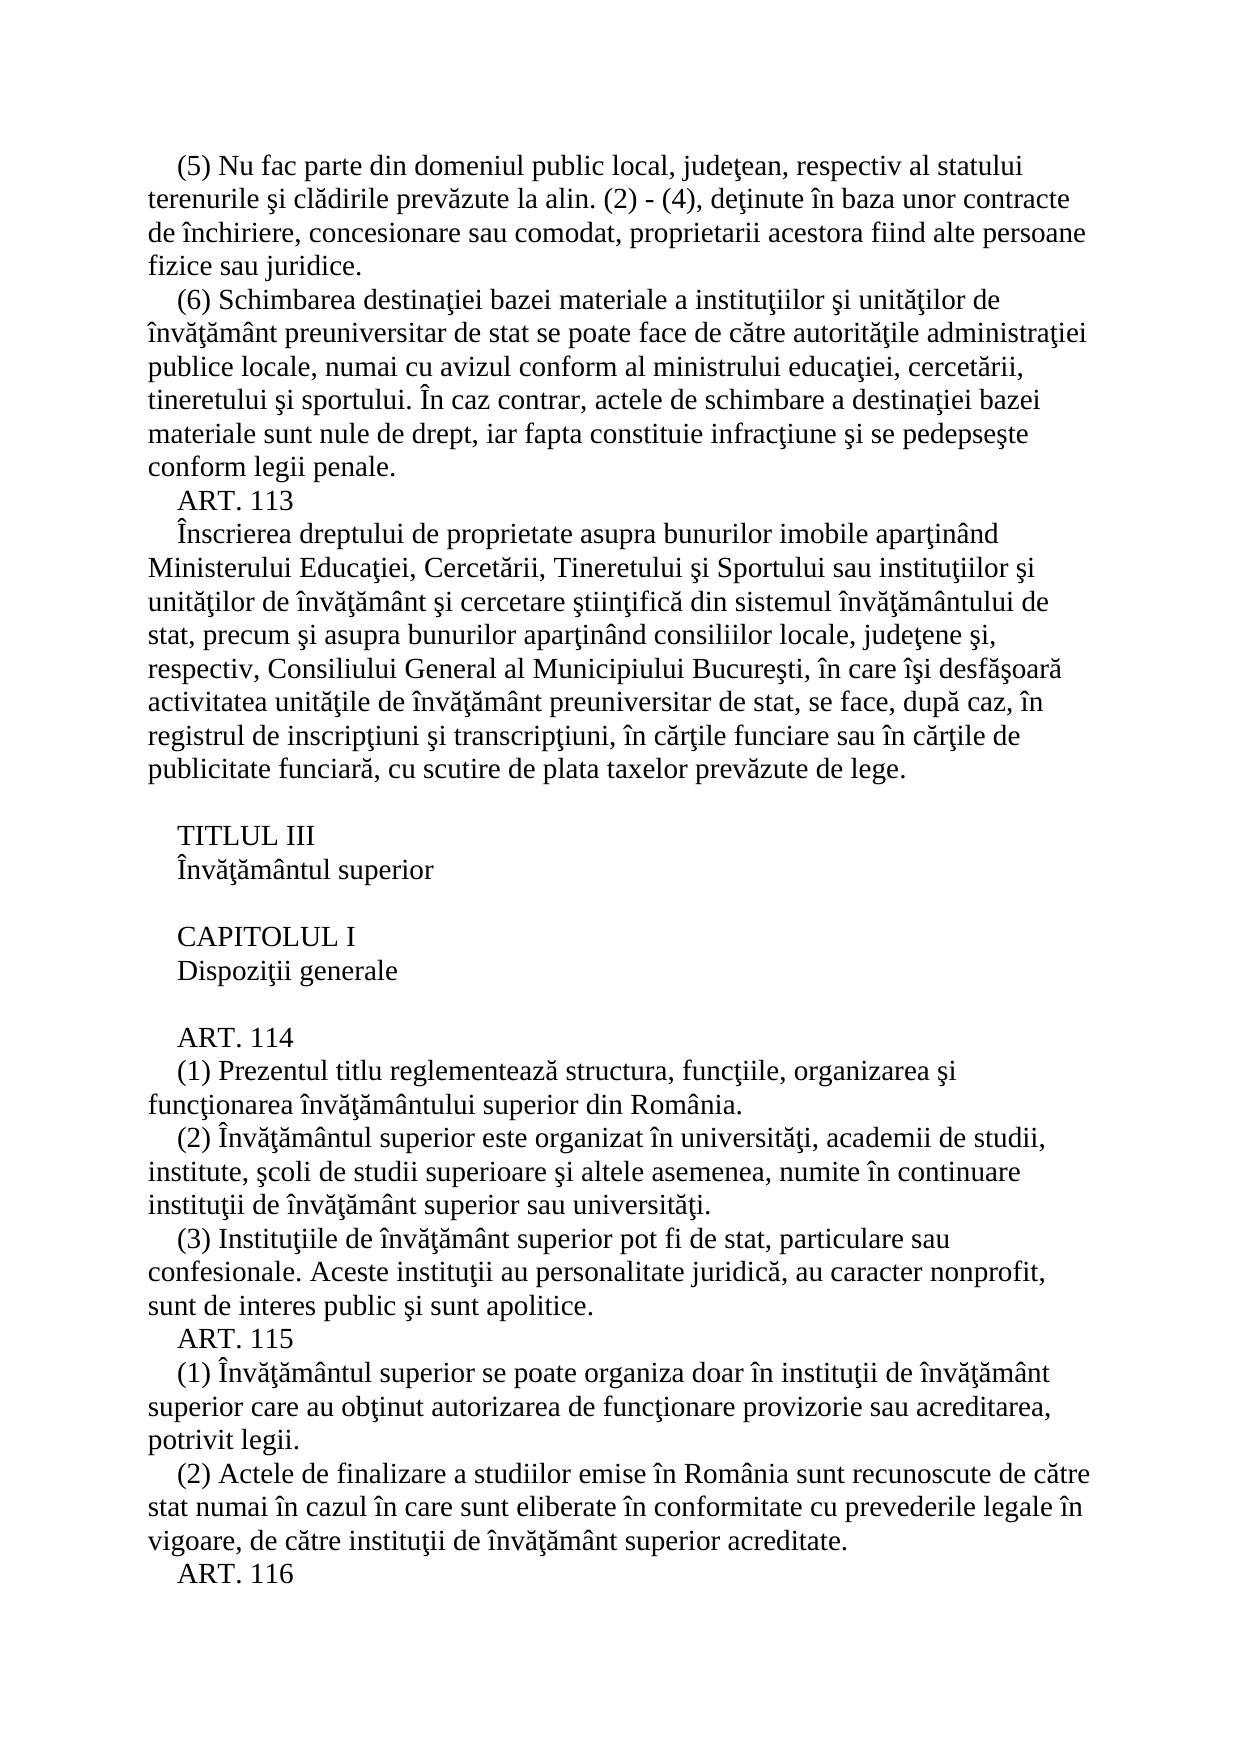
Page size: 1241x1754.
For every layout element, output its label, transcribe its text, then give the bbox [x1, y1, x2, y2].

text CAPITOLUL I [148, 919, 1093, 953]
text ART. 116 [148, 1556, 1093, 1590]
text ART. 113 [148, 483, 1093, 517]
text (1) Prezentul titlu reglementează structura, funcţiile, organizarea şi funcţionarea învăţământului superior din România. [148, 1053, 1093, 1120]
text ART. 115 [148, 1322, 1093, 1355]
text (1) Învăţământul superior se poate organiza doar în instituţii de învăţământ superior care au obţinut autorizarea de funcţionare provizorie sau acreditarea, potrivit legii. [148, 1355, 1093, 1456]
text (6) Schimbarea destinaţiei bazei materiale a instituţiilor şi unităţilor de învăţământ preuniversitar de stat se poate face de către autorităţile administraţiei publice locale, numai cu avizul conform al ministrului educaţiei, cercetării, tineretului şi sportului. În caz contrar, actele de schimbare a destinaţiei bazei materiale sunt nule de drept, iar fapta constituie infracţiune şi se pedepseşte conform legii penale. [148, 282, 1093, 483]
text (3) Instituţiile de învăţământ superior pot fi de stat, particulare sau confesionale. Aceste instituţii au personalitate juridică, au caracter nonprofit, sunt de interes public şi sunt apolitice. [148, 1221, 1093, 1322]
text Învăţământul superior [148, 852, 1093, 886]
text TITLUL III [148, 818, 1093, 852]
text Înscrierea dreptului de proprietate asupra bunurilor imobile aparţinând Ministerului Educaţiei, Cercetării, Tineretului şi Sportului sau instituţiilor şi unităţilor de învăţământ şi cercetare ştiinţifică din sistemul învăţământului de stat, precum şi asupra bunurilor aparţinând consiliilor locale, judeţene şi, respectiv, Consiliului General al Municipiului Bucureşti, în care îşi desfăşoară activitatea unităţile de învăţământ preuniversitar de stat, se face, după caz, în registrul de inscripţiuni şi transcripţiuni, în cărţile funciare sau în cărţile de publicitate funciară, cu scutire de plata taxelor prevăzute de lege. [148, 517, 1093, 785]
text Dispoziţii generale [148, 953, 1093, 986]
text (5) Nu fac parte din domeniul public local, judeţean, respectiv al statului terenurile şi clădirile prevăzute la alin. (2) - (4), deţinute în baza unor contracte de închiriere, concesionare sau comodat, proprietarii acestora fiind alte persoane fizice sau juridice. [148, 148, 1093, 282]
text (2) Învăţământul superior este organizat în universităţi, academii de studii, institute, şcoli de studii superioare şi altele asemenea, numite în continuare instituţii de învăţământ superior sau universităţi. [148, 1120, 1093, 1221]
text (2) Actele de finalizare a studiilor emise în România sunt recunoscute de către stat numai în cazul în care sunt eliberate în conformitate cu prevederile legale în vigoare, de către instituţii de învăţământ superior acreditate. [148, 1456, 1093, 1556]
text ART. 114 [148, 1020, 1093, 1053]
